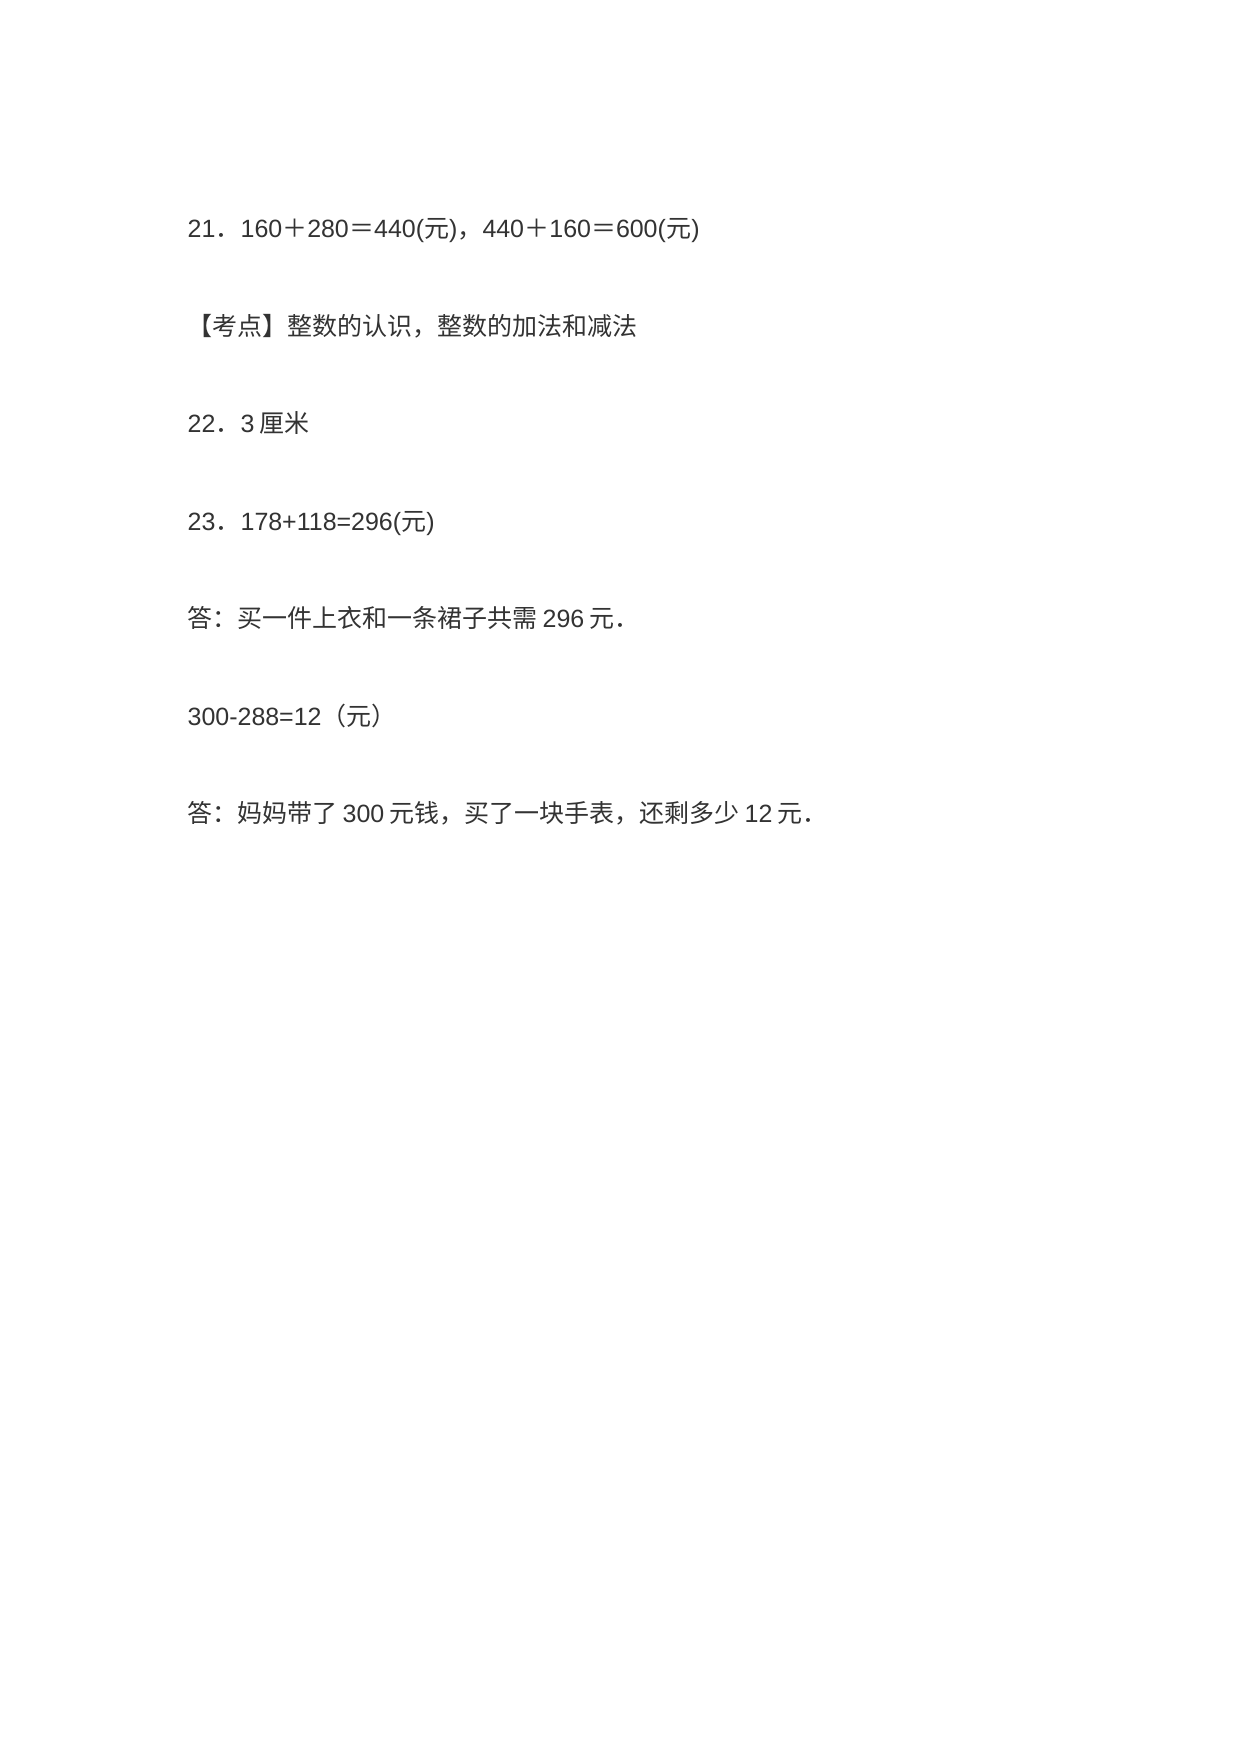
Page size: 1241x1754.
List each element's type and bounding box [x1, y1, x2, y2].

text [187, 162, 1053, 844]
